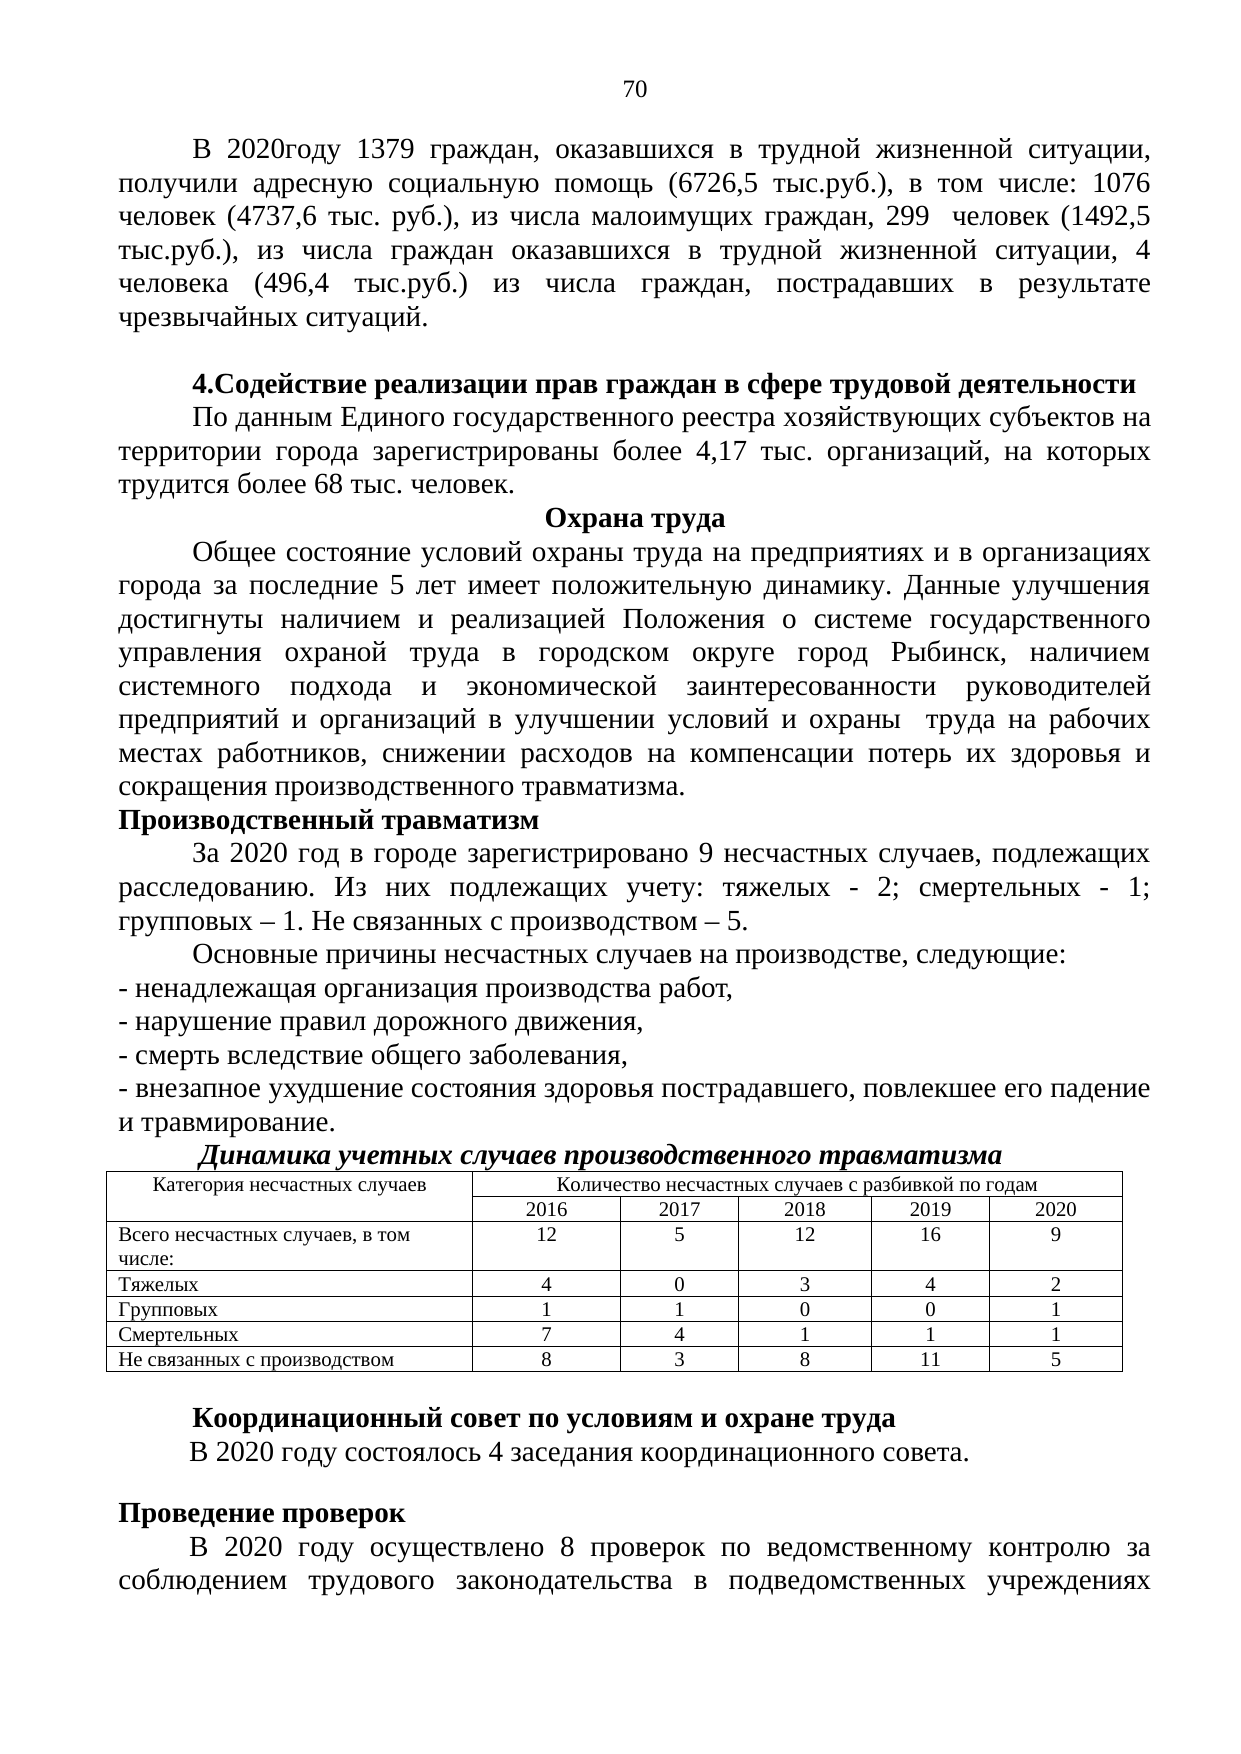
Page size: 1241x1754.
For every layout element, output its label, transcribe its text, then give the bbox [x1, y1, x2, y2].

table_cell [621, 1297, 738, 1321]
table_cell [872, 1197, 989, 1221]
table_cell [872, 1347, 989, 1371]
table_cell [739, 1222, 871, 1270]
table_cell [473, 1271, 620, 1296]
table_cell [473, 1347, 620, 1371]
text В 2020году 1379 граждан, оказавшихся в трудной жизненной ситуации, получили адресную социальную помощь (6726,5 тыс.руб.), в том числе: 1076 человек (4737,6 тыс. руб.), из числа малоимущих граждан, 299 человек (1492,5 тыс.руб.), из числа граждан оказавшихся в трудной жизненной ситуации, 4 человека (496,4 тыс.руб.) из числа граждан, пострадавших в результате чрезвычайных ситуаций. [118, 131, 1152, 332]
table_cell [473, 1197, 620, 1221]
text Охрана труда [118, 500, 1152, 534]
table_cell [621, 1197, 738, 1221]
text - внезапное ухудшение состояния здоровья пострадавшего, повлекшее его падение и травмирование. [118, 1070, 1152, 1137]
text - нарушение правил дорожного движения, [118, 1003, 1152, 1037]
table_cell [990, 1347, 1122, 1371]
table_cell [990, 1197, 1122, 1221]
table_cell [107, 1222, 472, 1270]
text Общее состояние условий охраны труда на предприятиях и в организациях города за последние 5 лет имеет положительную динамику. Данные улучшения достигнуты наличием и реализацией Положения о системе государственного управления охраной труда в городском округе город Рыбинск, наличием системного подхода и экономической заинтересованности руководителей предприятий и организаций в улучшении условий и охраны труда на рабочих местах работников, снижении расходов на компенсации потерь их здоровья и сокращения производственного травматизма. [118, 534, 1152, 802]
text За 2020 год в городе зарегистрировано 9 несчастных случаев, подлежащих расследованию. Из них подлежащих учету: тяжелых - 2; смертельных - 1; групповых – 1. Не связанных с производством – 5. [118, 836, 1152, 936]
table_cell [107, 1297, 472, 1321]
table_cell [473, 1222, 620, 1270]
text В 2020 году состоялось 4 заседания координационного совета. [118, 1434, 1152, 1468]
text Основные причины несчастных случаев на производстве, следующие: [118, 936, 1152, 970]
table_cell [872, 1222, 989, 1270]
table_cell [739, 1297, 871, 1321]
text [118, 1529, 1152, 1596]
text 4.Содействие реализации прав граждан в сфере трудовой деятельности [118, 366, 1152, 399]
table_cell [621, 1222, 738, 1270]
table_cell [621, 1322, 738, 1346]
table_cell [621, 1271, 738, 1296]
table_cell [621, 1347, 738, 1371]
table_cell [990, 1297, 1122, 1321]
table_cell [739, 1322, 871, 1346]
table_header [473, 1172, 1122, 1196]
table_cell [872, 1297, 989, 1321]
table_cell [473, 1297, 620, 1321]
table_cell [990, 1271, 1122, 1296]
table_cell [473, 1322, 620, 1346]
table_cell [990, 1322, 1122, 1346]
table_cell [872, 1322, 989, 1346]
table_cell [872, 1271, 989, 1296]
text Производственный травматизм [118, 802, 1152, 836]
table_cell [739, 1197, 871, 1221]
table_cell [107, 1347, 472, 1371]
text По данным Единого государственного реестра хозяйствующих субъектов на территории города зарегистрированы более 4,17 тыс. организаций, на которых трудится более 68 тыс. человек. [118, 399, 1152, 500]
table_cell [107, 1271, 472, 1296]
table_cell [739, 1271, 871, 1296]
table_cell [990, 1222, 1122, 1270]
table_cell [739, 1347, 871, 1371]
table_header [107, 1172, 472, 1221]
text - ненадлежащая организация производства работ, [118, 970, 1152, 1003]
text Проведение проверок [118, 1495, 1152, 1529]
text Координационный совет по условиям и охране труда [118, 1401, 1152, 1434]
text - смерть вследствие общего заболевания, [118, 1037, 1152, 1070]
text Динамика учетных случаев производственного травматизма [118, 1137, 1152, 1171]
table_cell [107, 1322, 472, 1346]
